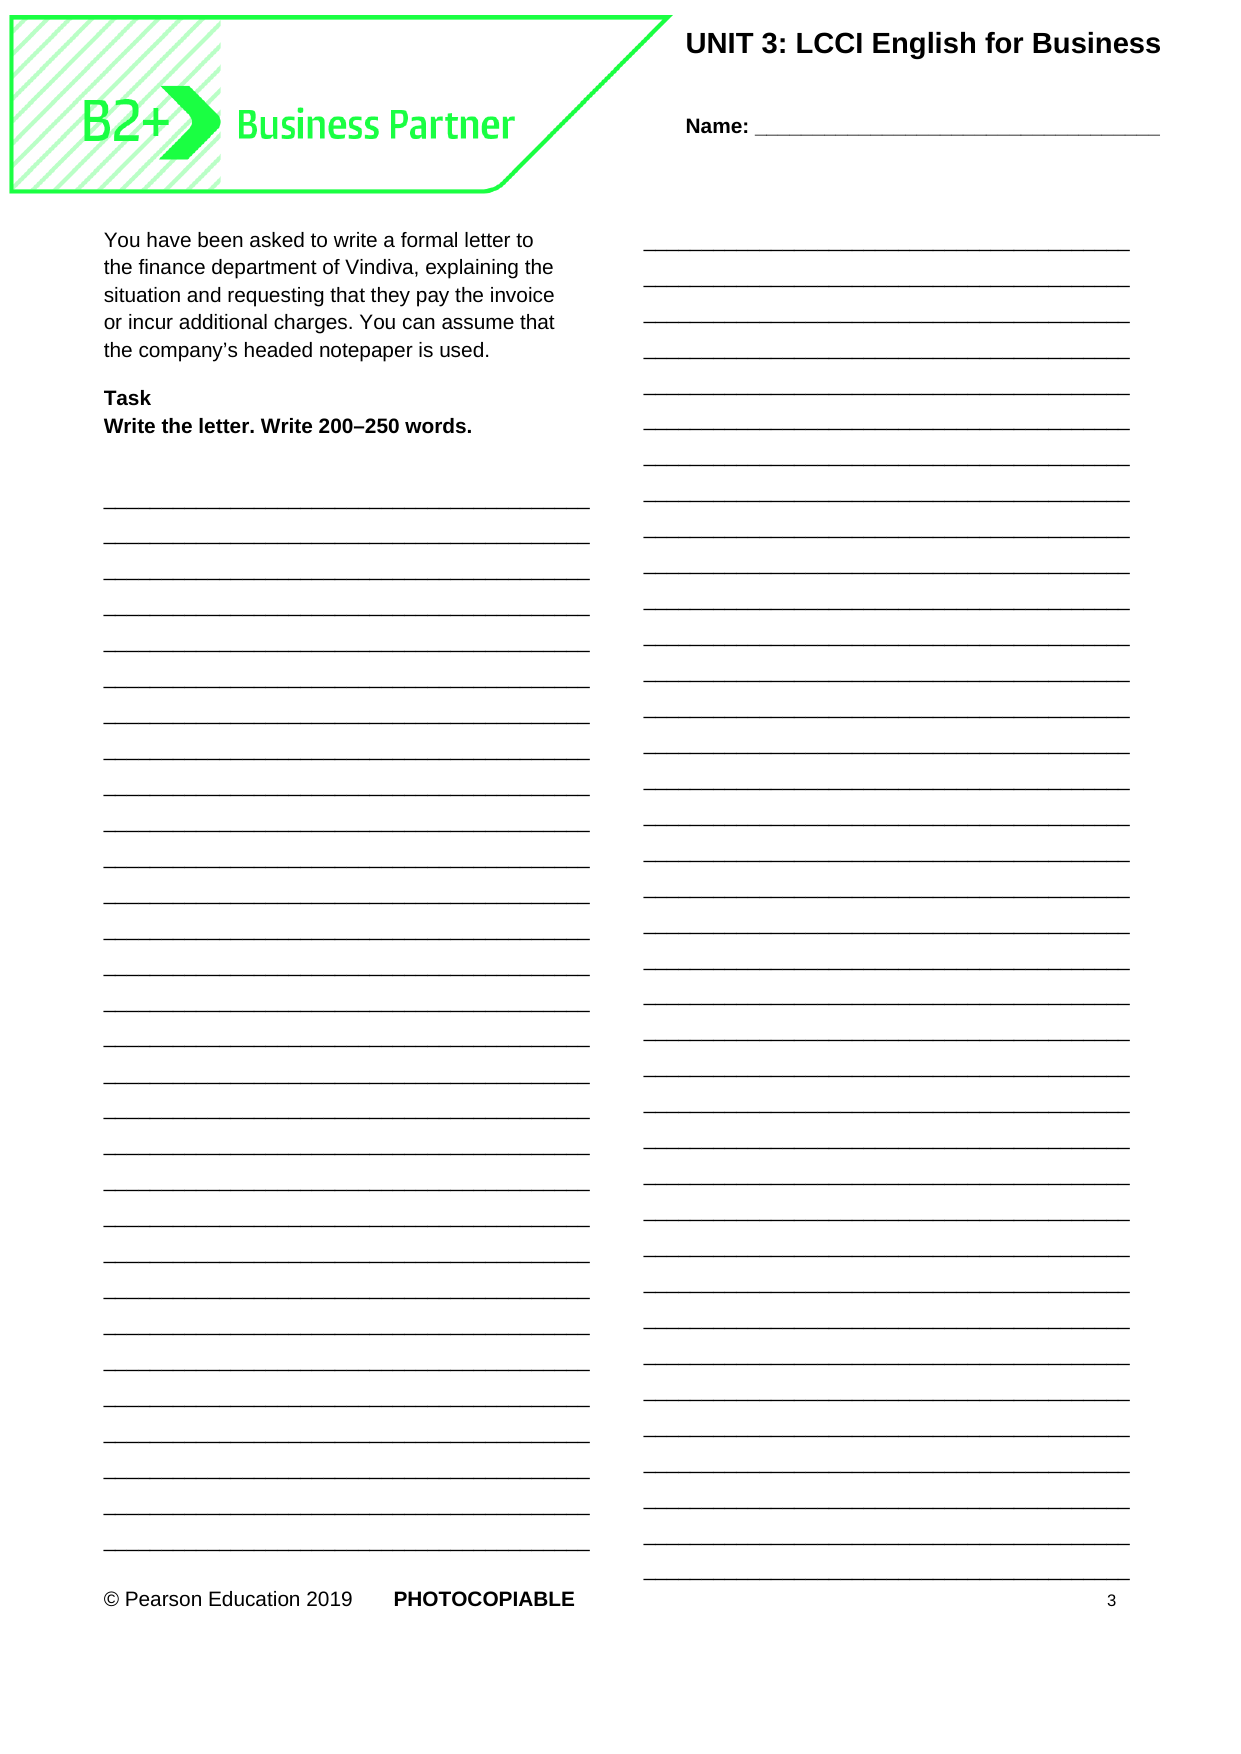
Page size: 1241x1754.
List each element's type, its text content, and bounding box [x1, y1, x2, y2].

text Task [103, 386, 596, 410]
picture [0, 0, 683, 203]
text ________________________________________________________________________________________________________________________________________________________________________ [103, 485, 596, 617]
text You have been asked to write a formal letter to the finance department of Vindiva, explaining the situation and requesting that they pay the invoice or incur additional charges. You can assume that the company’s headed notepaper is used. [103, 228, 596, 362]
text Write the letter. Write 200–250 words. [103, 413, 596, 437]
